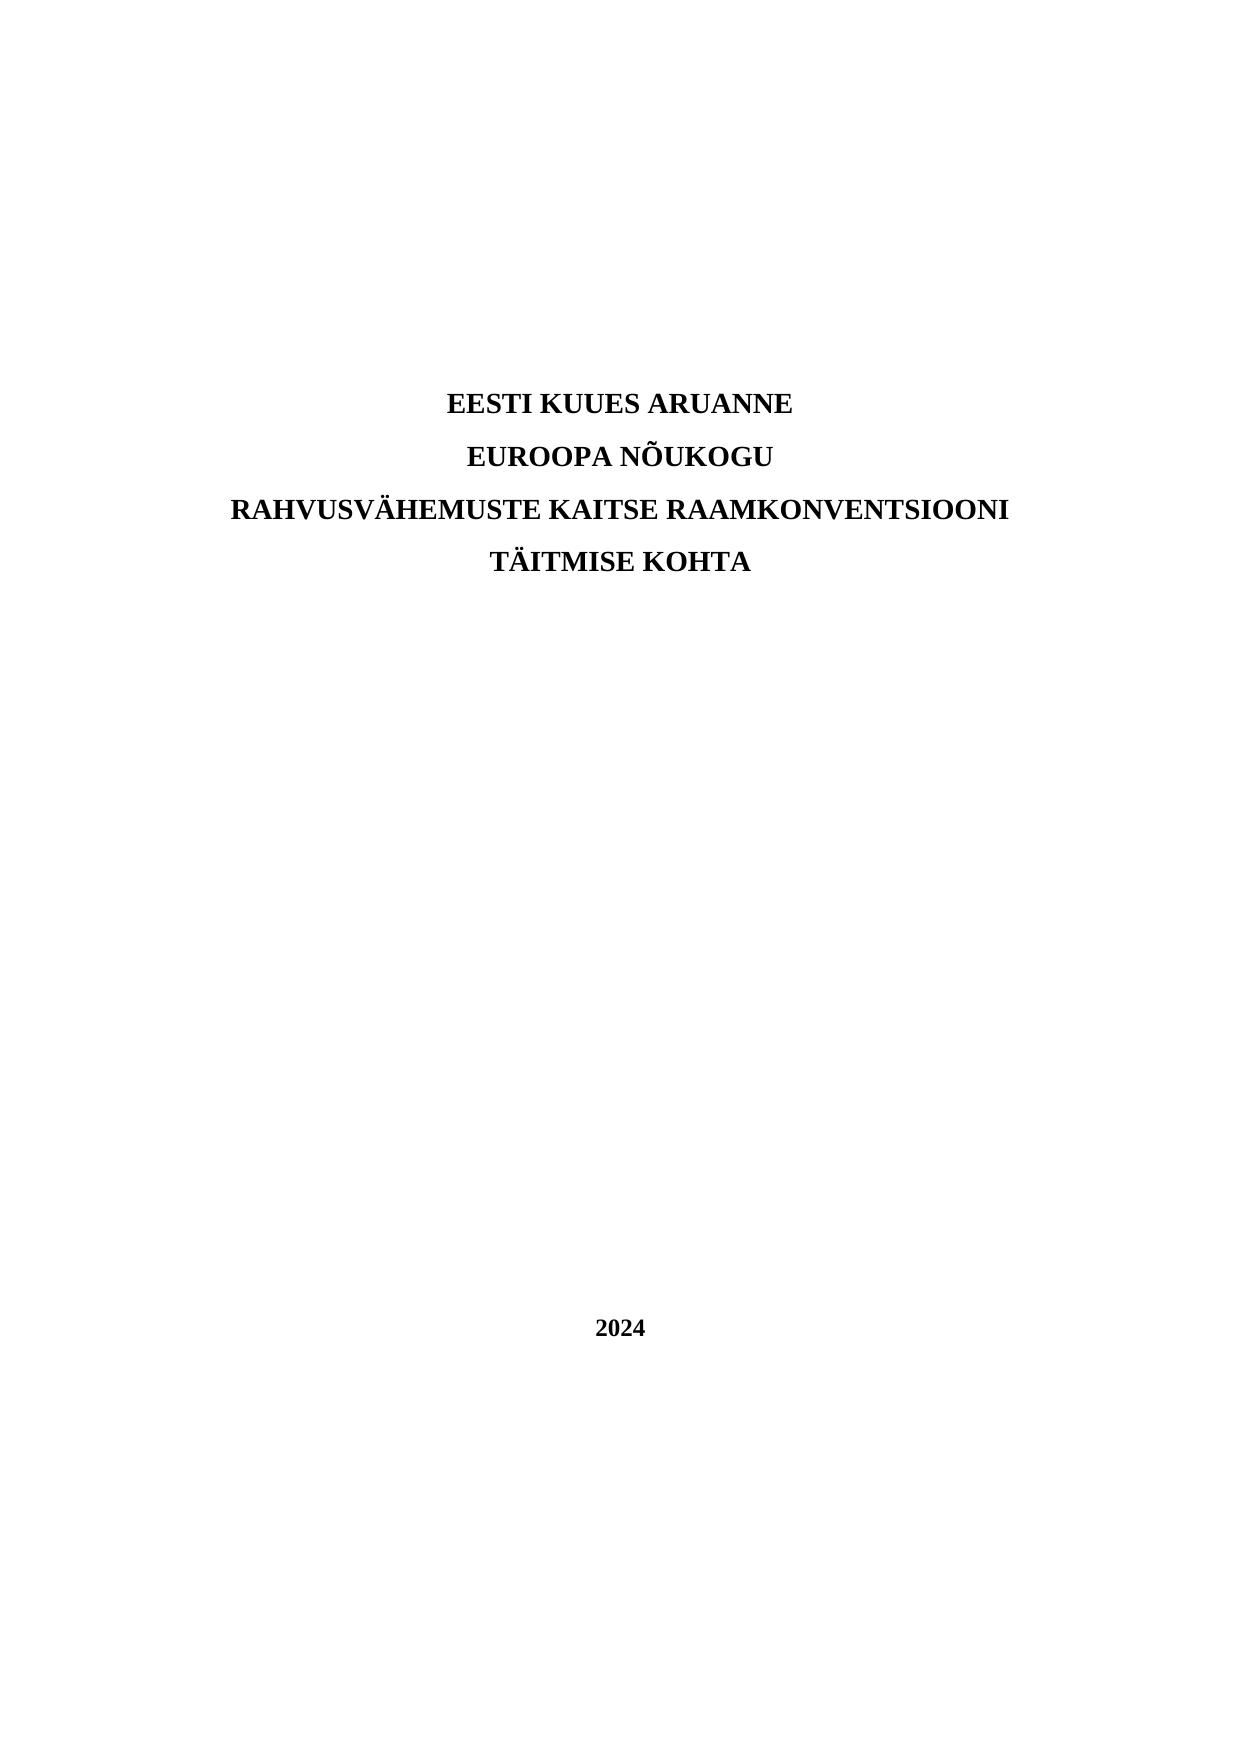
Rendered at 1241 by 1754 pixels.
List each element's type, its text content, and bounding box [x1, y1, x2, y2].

text 2024 [148, 1313, 1093, 1342]
text RAHVUSVÄHEMUSTE KAITSE RAAMKONVENTSIOONI [148, 492, 1093, 525]
text EESTI KUUES ARUANNE [148, 386, 1093, 420]
text EUROOPA NÕUKOGU [148, 439, 1093, 472]
text TÄITMISE KOHTA [148, 544, 1093, 578]
